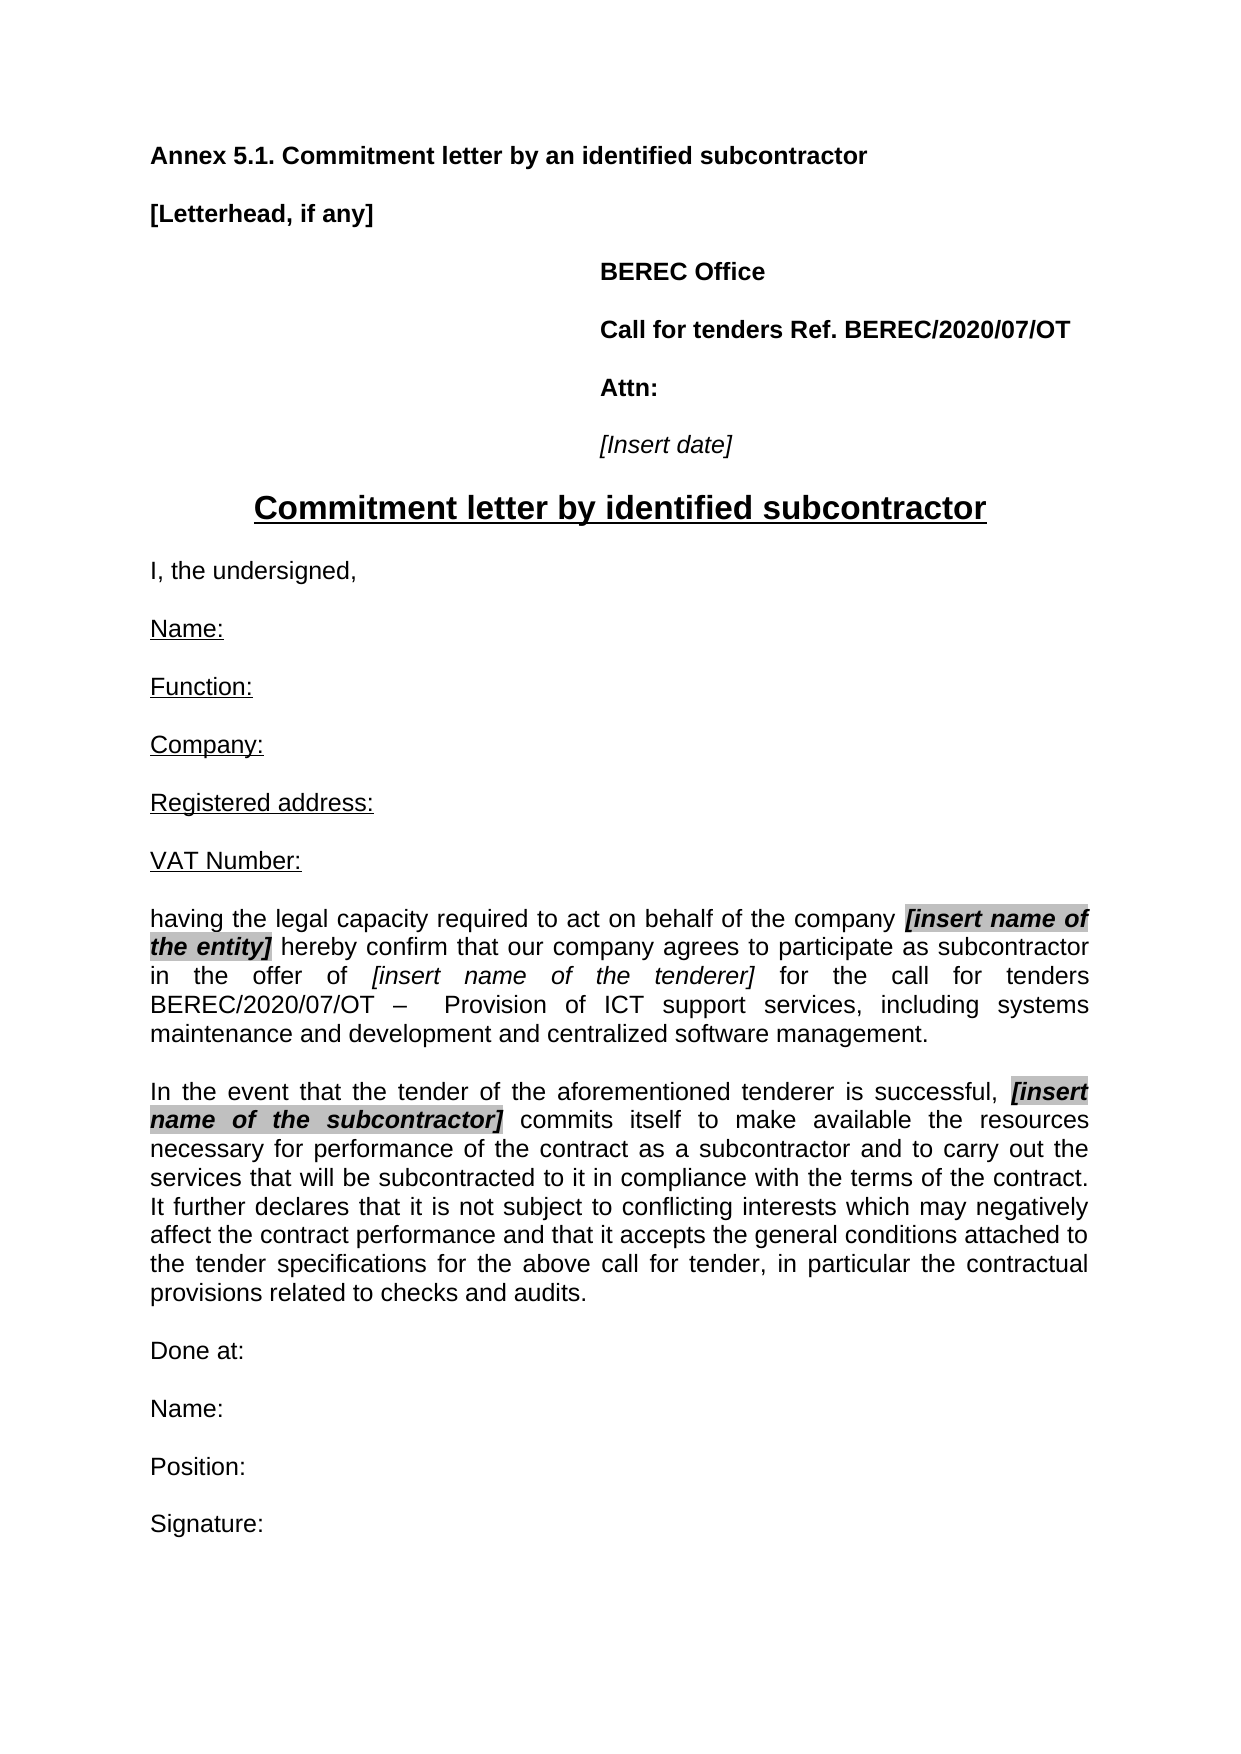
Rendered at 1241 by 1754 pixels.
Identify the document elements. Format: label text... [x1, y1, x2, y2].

text [Letterhead, if any] [150, 199, 1090, 228]
text having the legal capacity required to act on behalf of the company [insert name of the entity] hereby confirm that our company agrees to participate as subcontractor in the offer of [insert name of the tenderer] for the call for tenders BEREC/2020/07/OT – Provision of ICT support services, including systems maintenance and development and centralized software management. [150, 903, 1090, 1047]
text Registered address: [150, 788, 1090, 816]
text I, the undersigned, [150, 556, 1090, 585]
subtitle Annex 5.1. Commitment letter by an identified subcontractor [150, 141, 1090, 170]
text Name: [150, 1393, 1090, 1422]
text Signature: [150, 1509, 1090, 1538]
text In the event that the tender of the aforementioned tenderer is successful, [insert name of the subcontractor] commits itself to make available the resources necessary for performance of the contract as a subcontractor and to carry out the services that will be subcontracted to it in compliance with the terms of the contract. It further declares that it is not subject to conflicting interests which may negatively affect the contract performance and that it accepts the general conditions attached to the tender specifications for the above call for tender, in particular the contractual provisions related to checks and audits. [150, 1076, 1090, 1306]
text Company: [150, 730, 1090, 758]
text Call for tenders Ref. BEREC/2020/07/OT [525, 315, 1090, 343]
text Name: [150, 614, 1090, 643]
text Commitment letter by identified subcontractor [150, 488, 1090, 527]
text Position: [150, 1451, 1090, 1480]
text [Insert date] [525, 431, 1090, 459]
text Function: [150, 672, 1090, 701]
text BEREC Office [525, 257, 1090, 286]
text VAT Number: [150, 846, 1090, 874]
text Done at: [150, 1336, 1090, 1364]
text Attn: [525, 373, 1090, 401]
